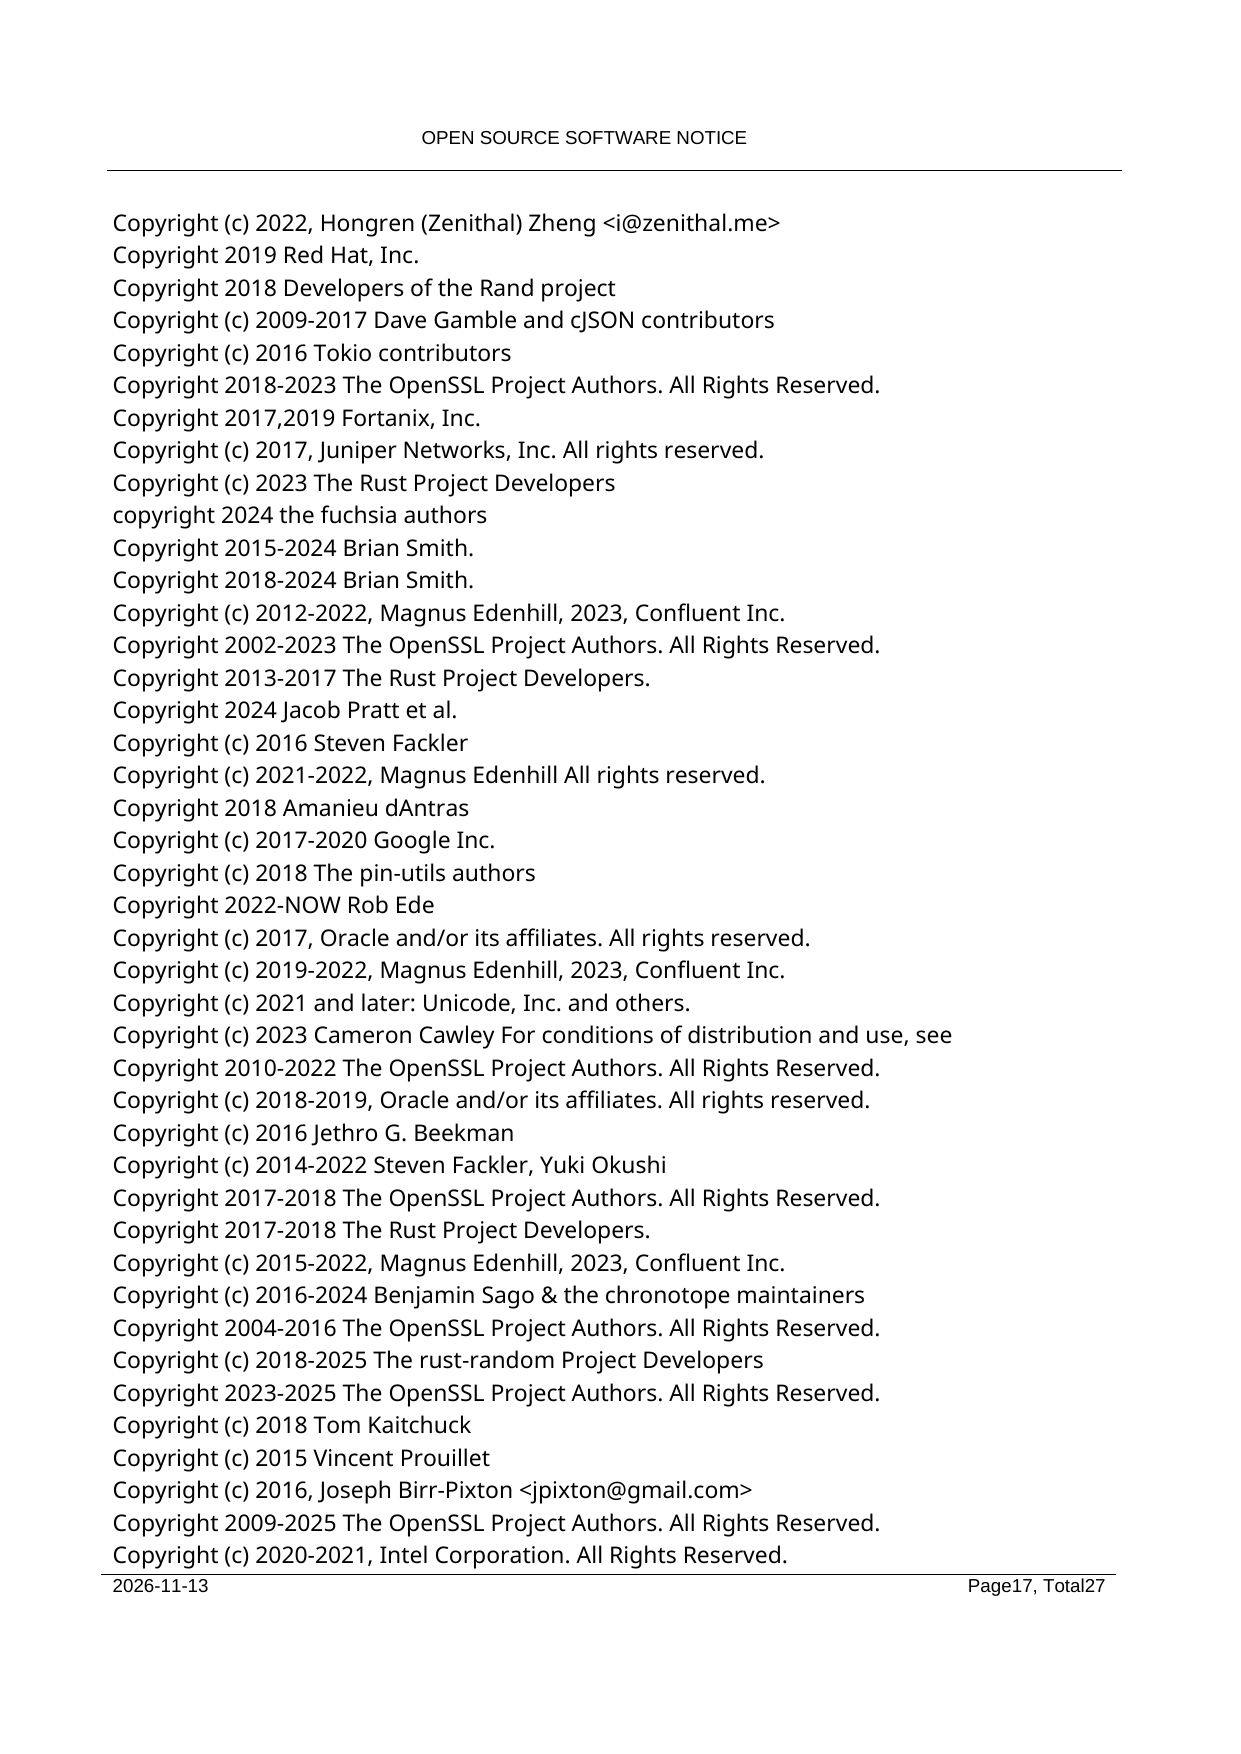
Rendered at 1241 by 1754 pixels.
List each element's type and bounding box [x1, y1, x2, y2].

text [112, 206, 1128, 1571]
